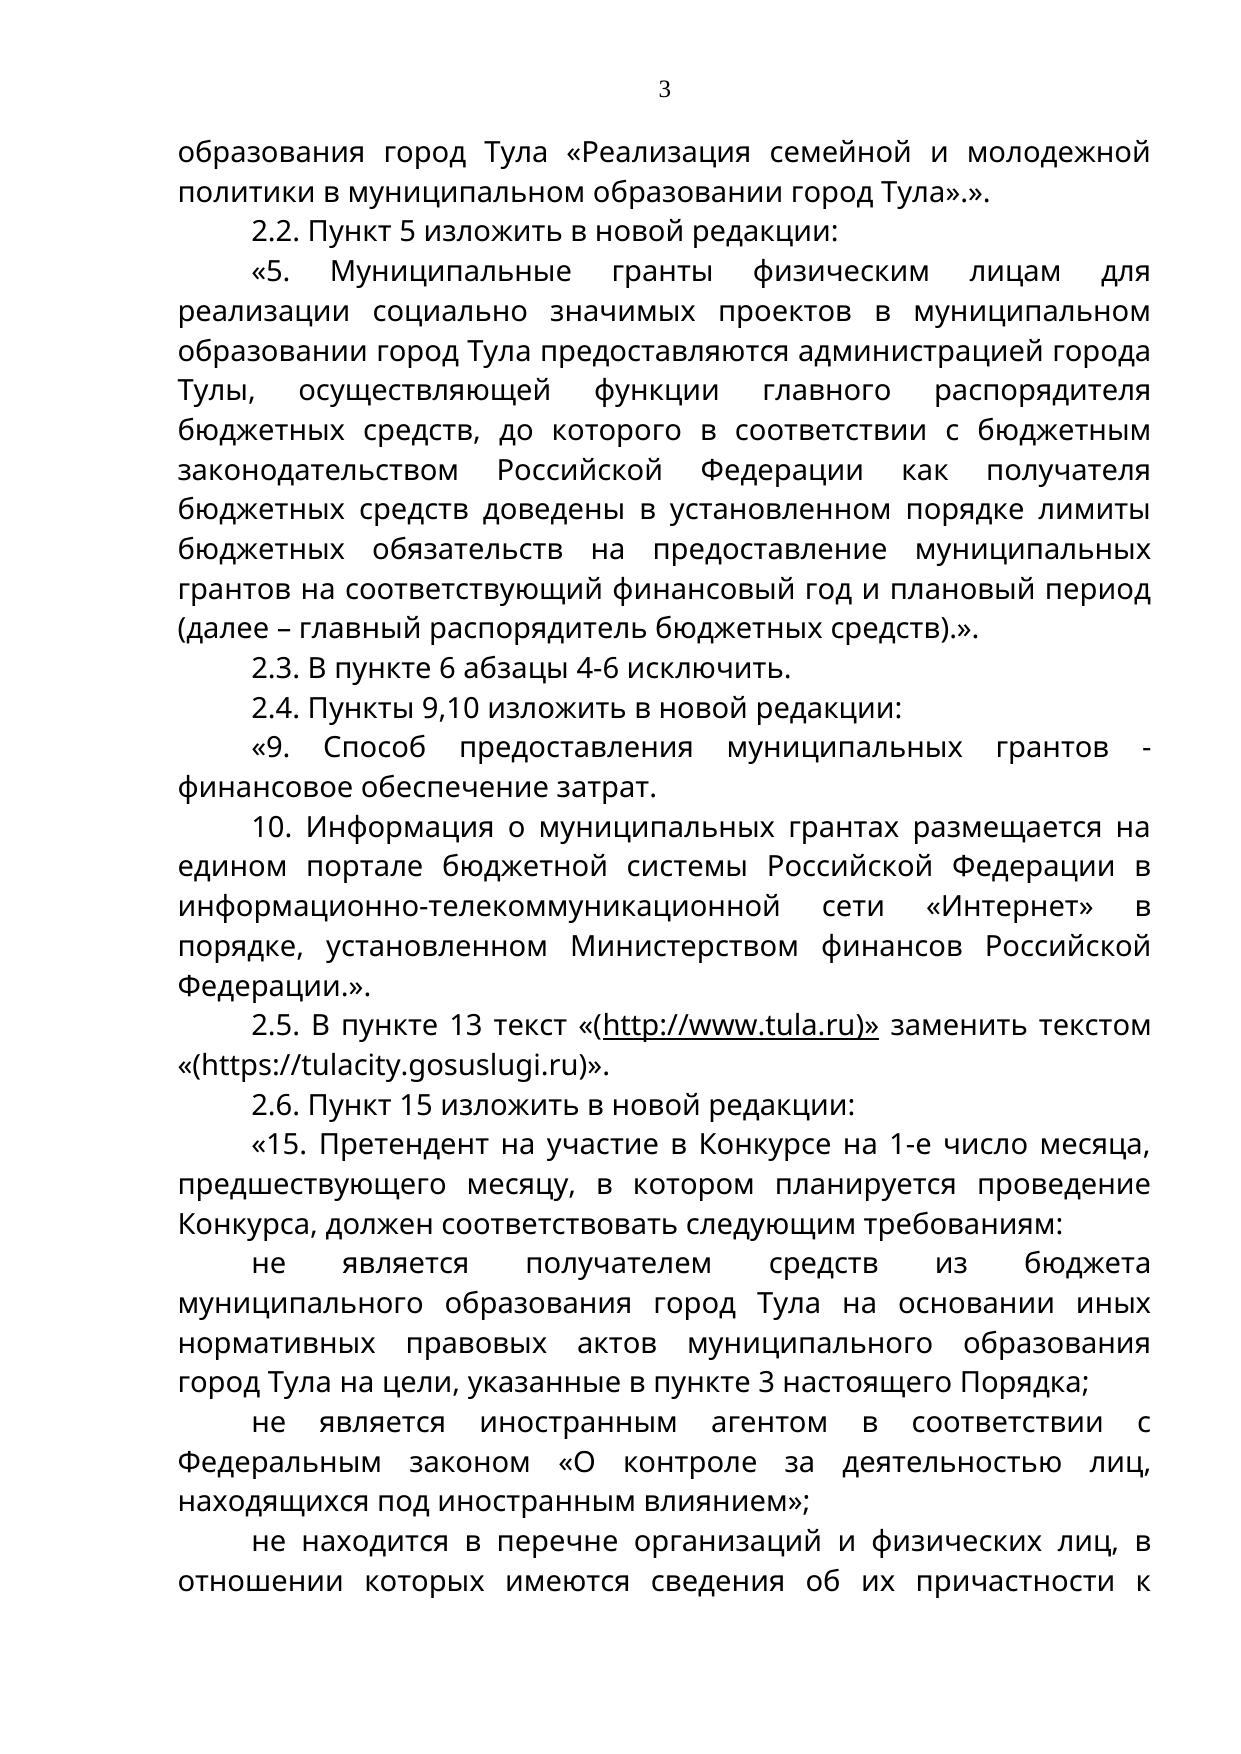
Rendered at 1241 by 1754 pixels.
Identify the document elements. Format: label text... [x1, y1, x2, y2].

text не является получателем средств из бюджета муниципального образования город Тула на основании иных нормативных правовых актов муниципального образования город Тула на цели, указанные в пункте 3 настоящего Порядка; [177, 1243, 1152, 1401]
text 2.5. В пункте 13 текст «(http://www.tula.ru)» заменить текстом «(https://tulacity.gosuslugi.ru)». [177, 1004, 1152, 1084]
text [177, 1520, 1152, 1600]
text 2.2. Пункт 5 изложить в новой редакции: [177, 211, 1152, 250]
text 2.3. В пункте 6 абзацы 4-6 исключить. [177, 647, 1152, 687]
text «5. Муниципальные гранты физическим лицам для реализации социально значимых проектов в муниципальном образовании город Тула предоставляются администрацией города Тулы, осуществляющей функции главного распорядителя бюджетных средств, до которого в соответствии с бюджетным законодательством Российской Федерации как получателя бюджетных средств доведены в установленном порядке лимиты бюджетных обязательств на предоставление муниципальных грантов на соответствующий финансовый год и плановый период (далее – главный распорядитель бюджетных средств).». [177, 250, 1152, 647]
text 2.6. Пункт 15 изложить в новой редакции: [177, 1084, 1152, 1123]
text «15. Претендент на участие в Конкурсе на 1-е число месяца, предшествующего месяцу, в котором планируется проведение Конкурса, должен соответствовать следующим требованиям: [177, 1123, 1152, 1243]
text не является иностранным агентом в соответствии с Федеральным законом «О контроле за деятельностью лиц, находящихся под иностранным влиянием»; [177, 1401, 1152, 1520]
text 10. Информация о муниципальных грантах размещается на едином портале бюджетной системы Российской Федерации в информационно-телекоммуникационной сети «Интернет» в порядке, установленном Министерством финансов Российской Федерации.». [177, 806, 1152, 1004]
text «9. Способ предоставления муниципальных грантов - финансовое обеспечение затрат. [177, 727, 1152, 806]
text 2.4. Пункты 9,10 изложить в новой редакции: [177, 687, 1152, 727]
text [177, 131, 1152, 211]
